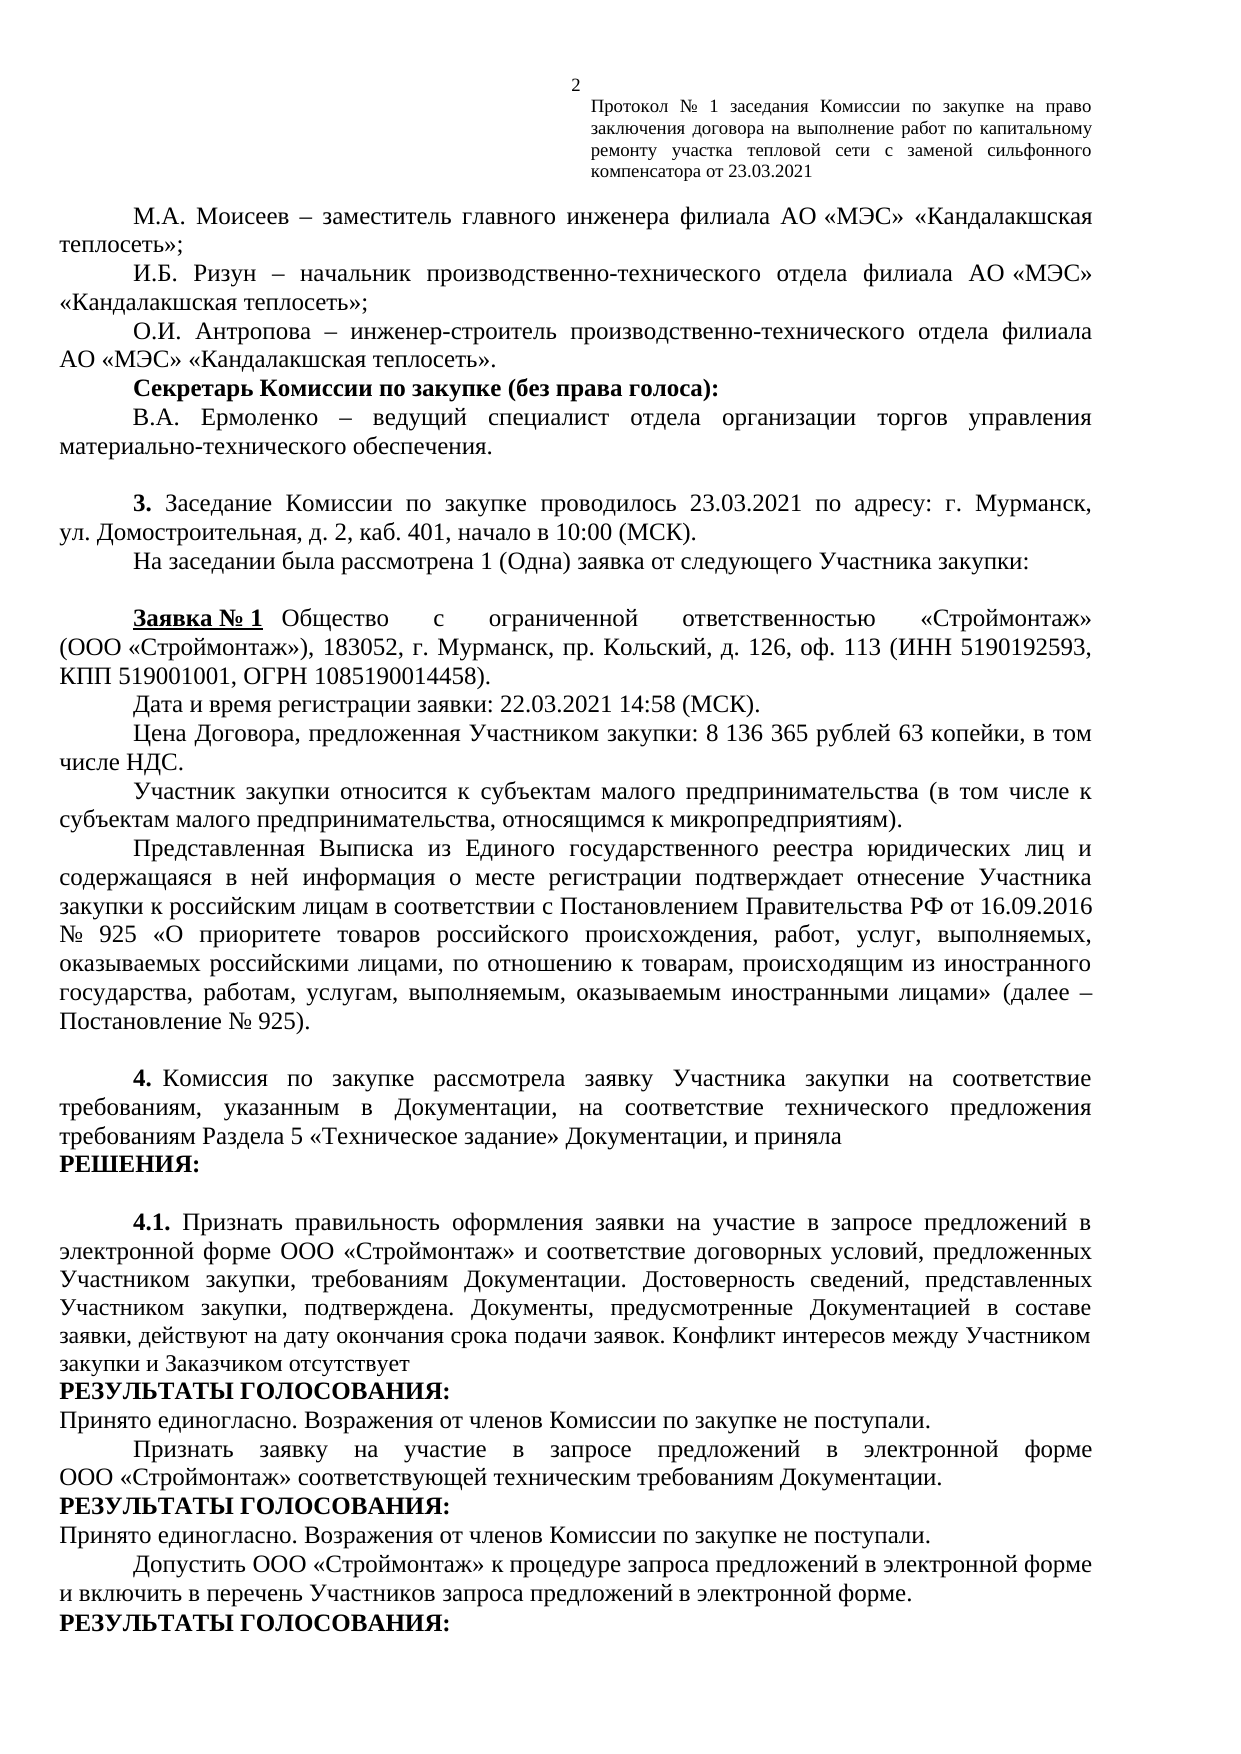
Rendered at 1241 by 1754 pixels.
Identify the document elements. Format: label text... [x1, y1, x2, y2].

text РЕШЕНИЯ: [59, 1149, 1092, 1178]
text Признать заявку на участие в запросе предложений в электронной форме ООО «Строймонтаж» соответствующей техническим требованиям Документации. [59, 1434, 1092, 1491]
text Цена Договора, предложенная Участником закупки: 8 136 365 рублей 63 копейки, в том числе НДС. [59, 718, 1092, 776]
text На заседании была рассмотрена 1 (Одна) заявка от следующего Участника закупки: [59, 546, 1092, 574]
subtitle 3. Заседание Комиссии по закупке проводилось 23.03.2021 по адресу: г. Мурманск, ул. Домостроительная, д. 2, каб. 401, начало в 10:00 (МСК). [59, 488, 1092, 546]
text Допустить ООО «Строймонтаж» к процедуре запроса предложений в электронной форме и включить в перечень Участников запроса предложений в электронной форме. [59, 1549, 1092, 1608]
text РЕЗУЛЬТАТЫ ГОЛОСОВАНИЯ: [59, 1376, 1092, 1405]
text Секретарь Комиссии по закупке (без права голоса): [59, 373, 1092, 402]
text Представленная Выписка из Единого государственного реестра юридических лиц и содержащаяся в ней информация о месте регистрации подтверждает отнесение Участника закупки к российским лицам в соответствии с Постановлением Правительства РФ от 16.09.2016 № 925 «О приоритете товаров российского происхождения, работ, услуг, выполняемых, оказываемых российскими лицами, по отношению к товарам, происходящим из иностранного государства, работам, услугам, выполняемым, оказываемым иностранными лицами» (далее – Постановление № 925). [59, 833, 1092, 1034]
text Принято единогласно. Возражения от членов Комиссии по закупке не поступали. [59, 1520, 1092, 1549]
text И.Б. Ризун – начальник производственно-технического отдела филиала АО «МЭС» «Кандалакшская теплосеть»; [59, 258, 1092, 316]
text РЕЗУЛЬТАТЫ ГОЛОСОВАНИЯ: [59, 1608, 1092, 1637]
text М.А. Моисеев – заместитель главного инженера филиала АО «МЭС» «Кандалакшская теплосеть»; [59, 201, 1092, 258]
text Заявка № 1 Общество с ограниченной ответственностью «Строймонтаж» (ООО «Строймонтаж»), 183052, г. Мурманск, пр. Кольский, д. 126, оф. 113 (ИНН 5190192593, КПП 519001001, ОГРН 1085190014458). [59, 603, 1092, 689]
list Комиссия по закупке рассмотрела заявку Участника закупки на соответствие требованиям, указанным в Документации, на соответствие технического предложения требованиям Раздела 5 «Техническое задание» Документации, и приняла [59, 1063, 1092, 1149]
text 4.1. Признать правильность оформления заявки на участие в запросе предложений в электронной форме ООО «Строймонтаж» и соответствие договорных условий, предложенных Участником закупки, требованиям Документации. Достоверность сведений, представленных Участником закупки, подтверждена. Документы, предусмотренные Документацией в составе заявки, действуют на дату окончания срока подачи заявок. Конфликт интересов между Участником закупки и Заказчиком отсутствует [59, 1207, 1092, 1376]
text Принято единогласно. Возражения от членов Комиссии по закупке не поступали. [59, 1405, 1092, 1434]
text Дата и время регистрации заявки: 22.03.2021 14:58 (МСК). [59, 689, 1092, 718]
text Участник закупки относится к субъектам малого предпринимательства (в том числе к субъектам малого предпринимательства, относящимся к микропредприятиям). [59, 776, 1092, 833]
text РЕЗУЛЬТАТЫ ГОЛОСОВАНИЯ: [59, 1491, 1092, 1520]
text О.И. Антропова – инженер-строитель производственно-технического отдела филиала АО «МЭС» «Кандалакшская теплосеть». [59, 316, 1092, 373]
text В.А. Ермоленко – ведущий специалист отдела организации торгов управления материально-технического обеспечения. [59, 402, 1092, 459]
